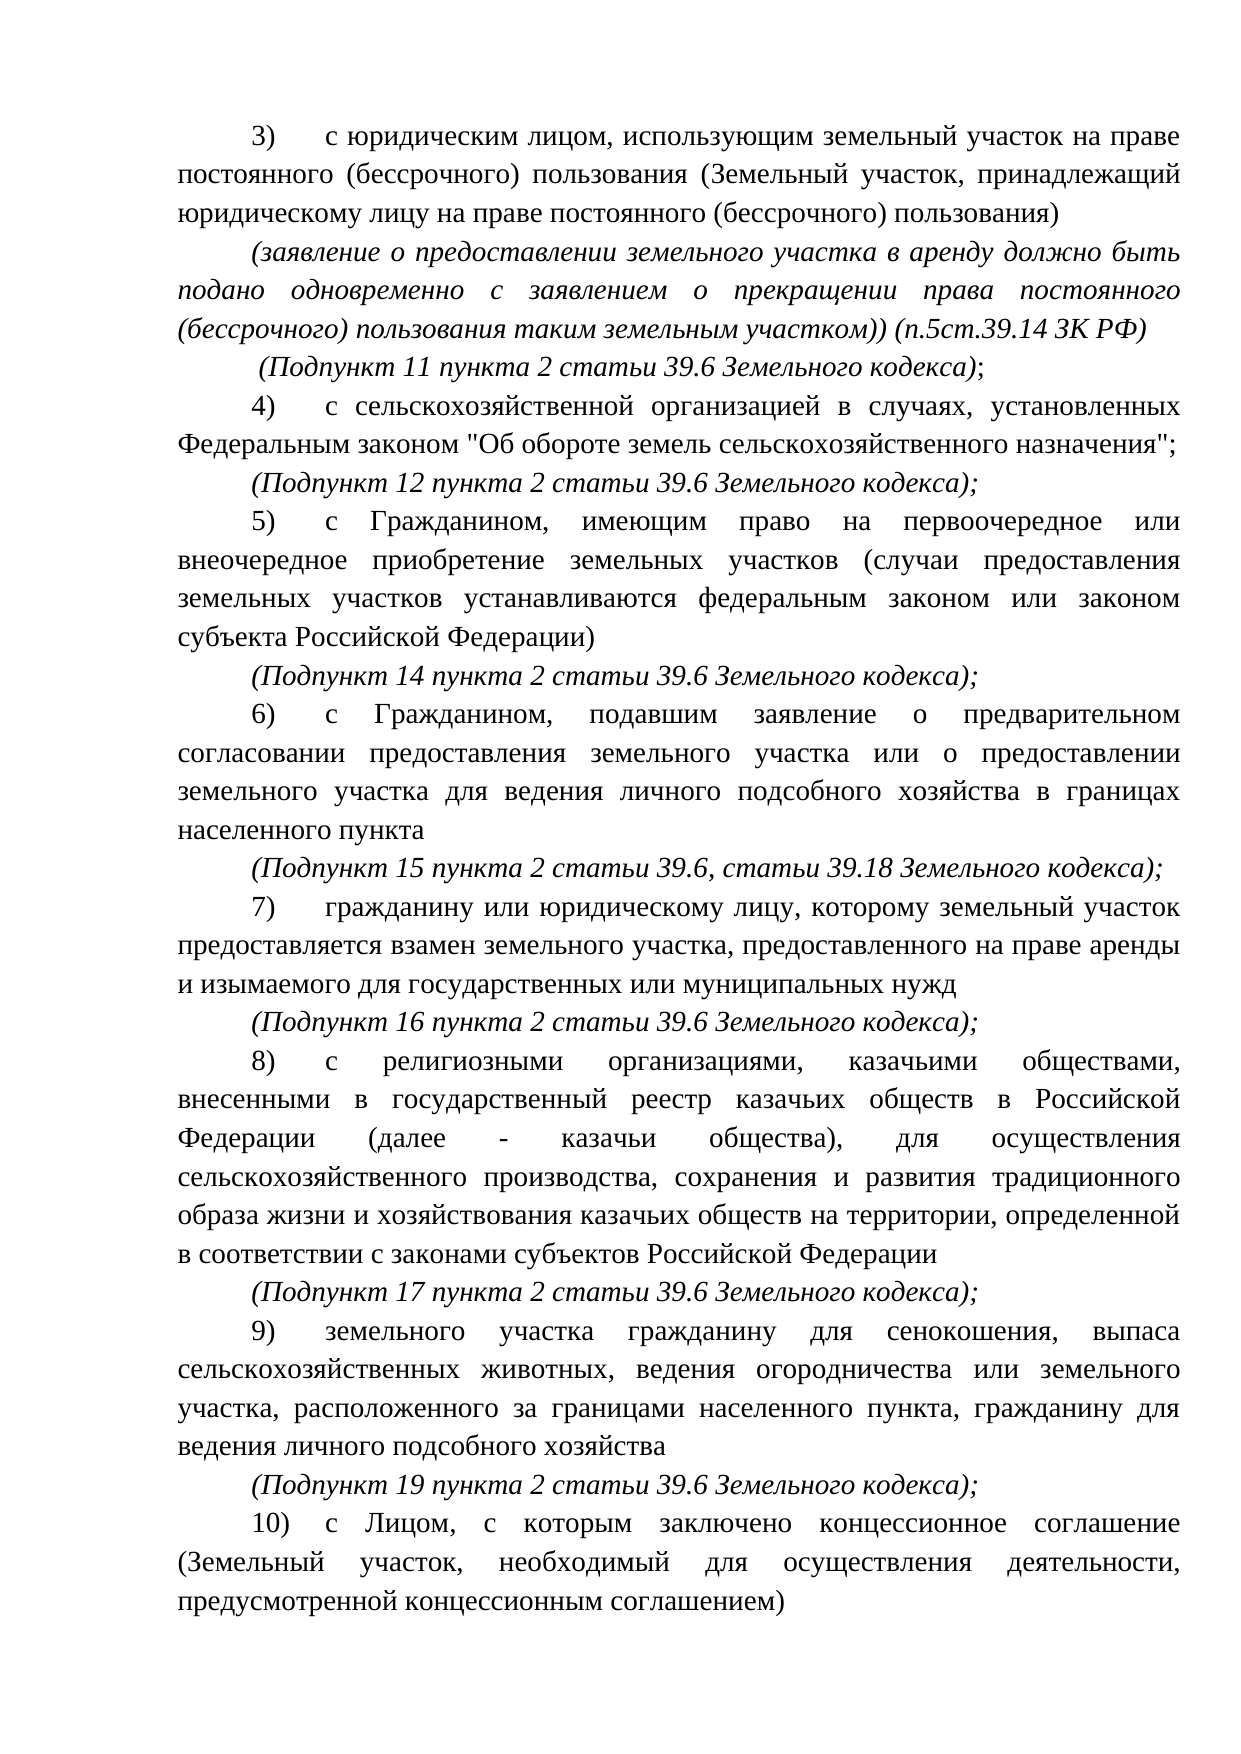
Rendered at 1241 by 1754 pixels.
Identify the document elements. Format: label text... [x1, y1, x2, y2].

text (Подпункт 12 пункта 2 статьи 39.6 Земельного кодекса); [177, 465, 1181, 498]
text (Подпункт 15 пункта 2 статьи 39.6, статьи 39.18 Земельного кодекса); [177, 850, 1181, 884]
text 6) с Гражданином, подавшим заявление о предварительном согласовании предоставления земельного участка или о предоставлении земельного участка для ведения личного подсобного хозяйства в границах населенного пункта [177, 696, 1181, 845]
text 3) с юридическим лицом, использующим земельный участок на праве постоянного (бессрочного) пользования (Земельный участок, принадлежащий юридическому лицу на праве постоянного (бессрочного) пользования) [177, 118, 1181, 229]
text 10) с Лицом, с которым заключено концессионное соглашение (Земельный участок, необходимый для осуществления деятельности, предусмотренной концессионным соглашением) [177, 1506, 1181, 1616]
text (Подпункт 11 пункта 2 статьи 39.6 Земельного кодекса); [177, 349, 1181, 383]
text 5) с Гражданином, имеющим право на первоочередное или внеочередное приобретение земельных участков (случаи предоставления земельных участков устанавливаются федеральным законом или законом субъекта Российской Федерации) [177, 503, 1181, 653]
text 4) с сельскохозяйственной организацией в случаях, установленных Федеральным законом "Об обороте земель сельскохозяйственного назначения"; [177, 388, 1181, 460]
text (Подпункт 16 пункта 2 статьи 39.6 Земельного кодекса); [177, 1004, 1181, 1038]
text 8) с религиозными организациями, казачьими обществами, внесенными в государственный реестр казачьих обществ в Российской Федерации (далее - казачьи общества), для осуществления сельскохозяйственного производства, сохранения и развития традиционного образа жизни и хозяйствования казачьих обществ на территории, определенной в соответствии с законами субъектов Российской Федерации [177, 1043, 1181, 1269]
text 9) земельного участка гражданину для сенокошения, выпаса сельскохозяйственных животных, ведения огородничества или земельного участка, расположенного за границами населенного пункта, гражданину для ведения личного подсобного хозяйства [177, 1313, 1181, 1462]
text (Подпункт 19 пункта 2 статьи 39.6 Земельного кодекса); [177, 1467, 1181, 1501]
text (заявление о предоставлении земельного участка в аренду должно быть подано одновременно с заявлением о прекращении права постоянного (бессрочного) пользования таким земельным участком)) (п.5ст.39.14 ЗК РФ) [177, 234, 1181, 344]
text 7) гражданину или юридическому лицу, которому земельный участок предоставляется взамен земельного участка, предоставленного на праве аренды и изымаемого для государственных или муниципальных нужд [177, 889, 1181, 999]
text (Подпункт 14 пункта 2 статьи 39.6 Земельного кодекса); [177, 658, 1181, 691]
text (Подпункт 17 пункта 2 статьи 39.6 Земельного кодекса); [177, 1274, 1181, 1308]
